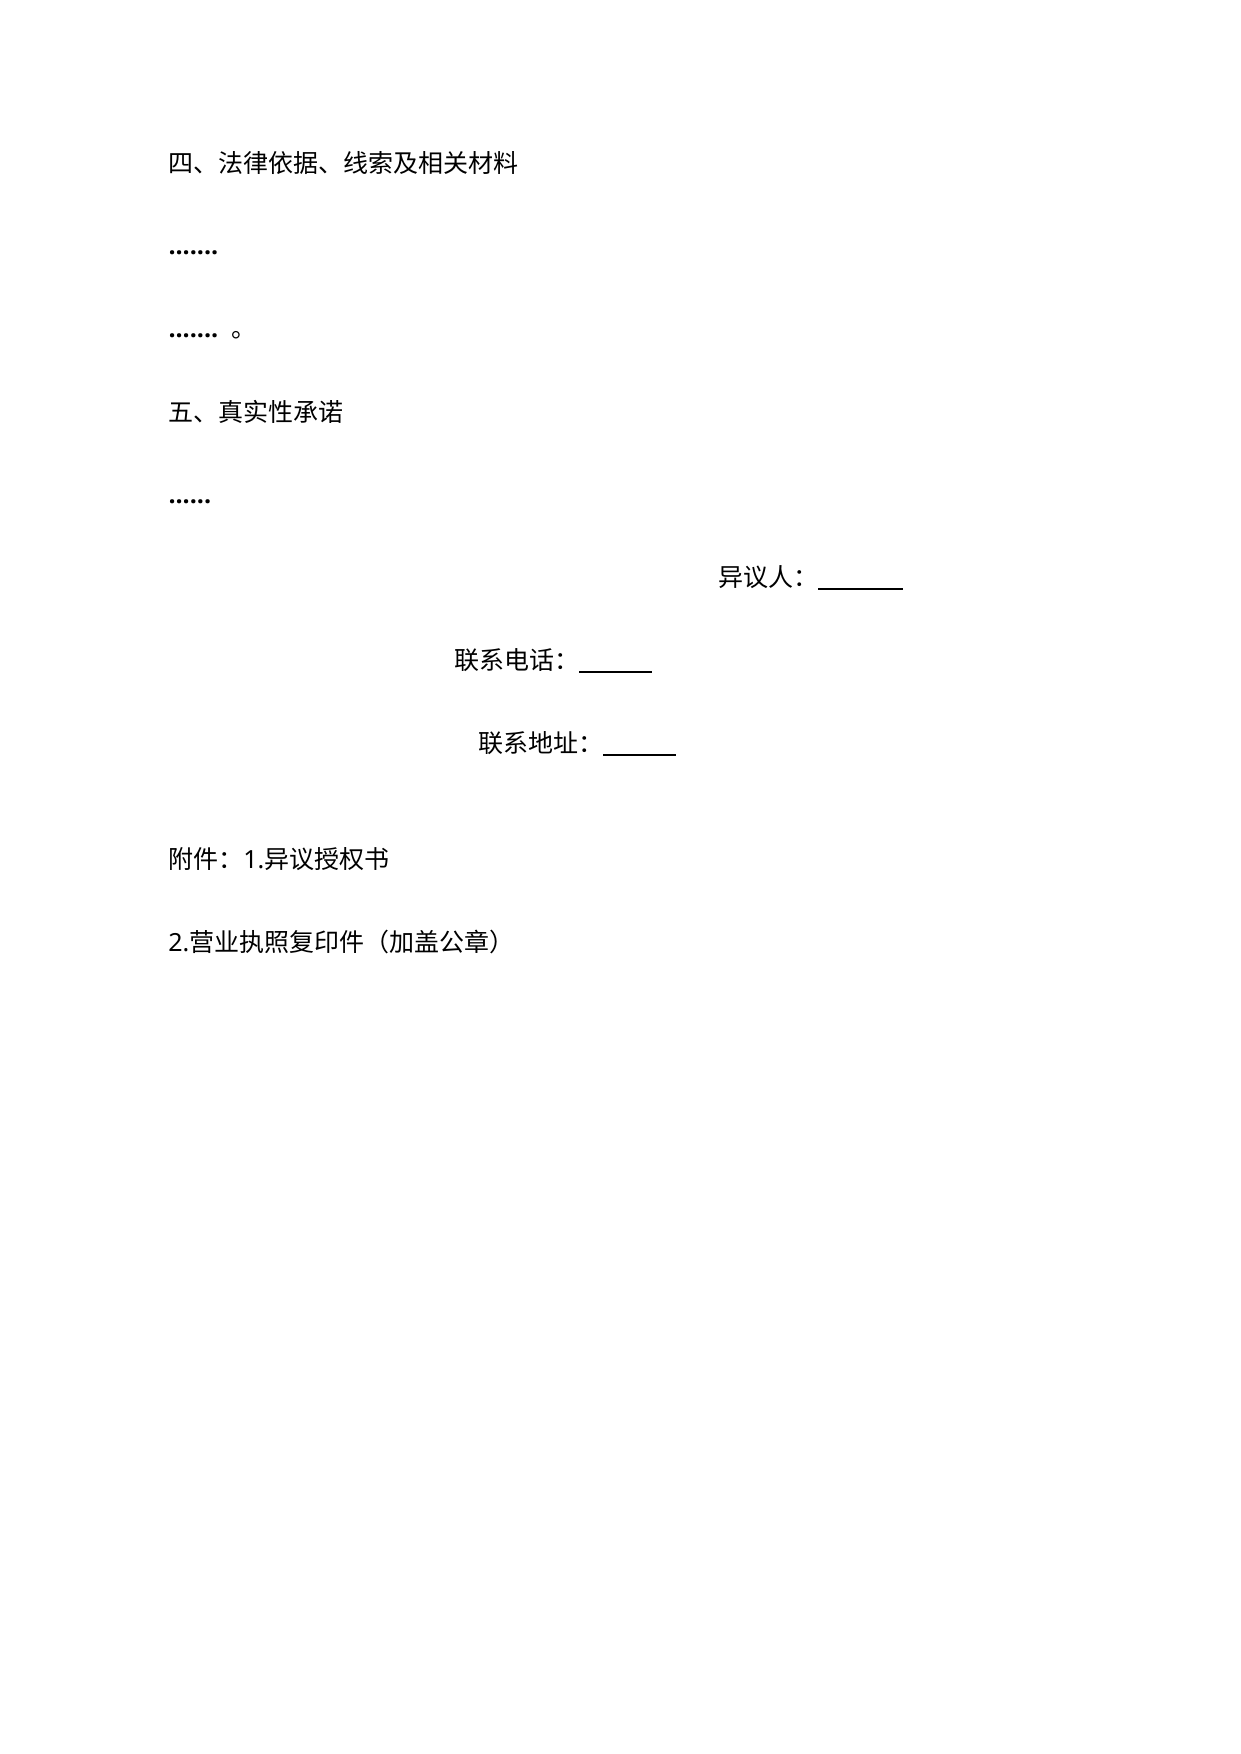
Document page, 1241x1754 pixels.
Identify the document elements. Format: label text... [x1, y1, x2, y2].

text 异议人： [118, 543, 1122, 608]
text 附件：1.异议授权书 [118, 825, 1122, 890]
text 五、真实性承诺 [118, 378, 1122, 443]
text ....... [118, 213, 1122, 278]
text 四、法律依据、线索及相关材料 [118, 129, 1122, 194]
text ....... 。 [118, 294, 1122, 359]
text 联系电话： [118, 626, 1122, 691]
text 2.营业执照复印件（加盖公章） [118, 908, 1122, 973]
text 联系地址： [118, 709, 1122, 774]
text ...... [118, 461, 1122, 526]
